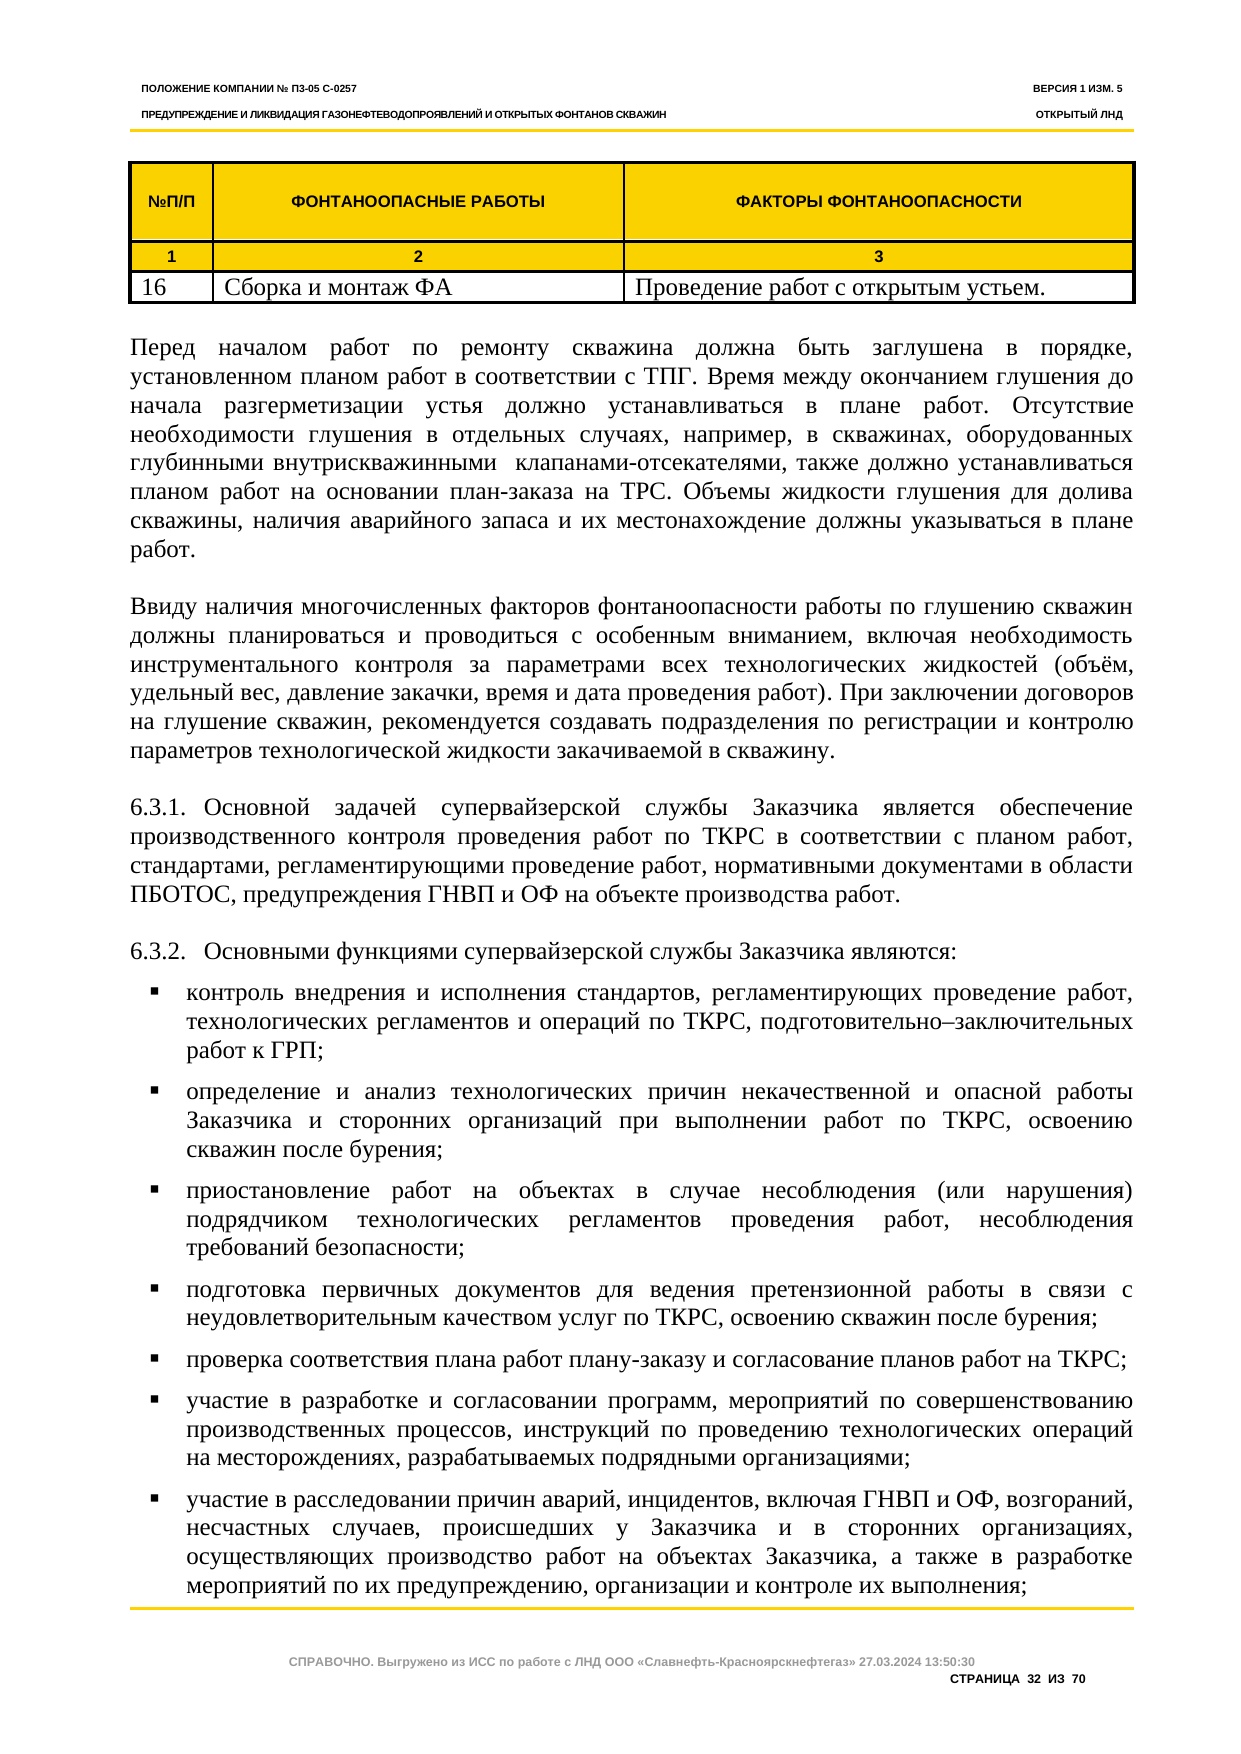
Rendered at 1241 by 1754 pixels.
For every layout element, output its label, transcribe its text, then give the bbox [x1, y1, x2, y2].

list контроль внедрения и исполнения стандартов, регламентирующих проведение работ, технологических регламентов и операций по ТКРС, подготовительно–заключительных работ к ГРП; [149, 977, 1134, 1064]
text Ввиду наличия многочисленных факторов фонтаноопасности работы по глушению скважин должны планироваться и проводиться с особенным вниманием, включая необходимость инструментального контроля за параметрами всех технологических жидкостей (объём, удельный вес, давление закачки, время и дата проведения работ). При заключении договоров на глушение скважин, рекомендуется создавать подразделения по регистрации и контролю параметров технологической жидкости закачиваемой в скважину. [130, 591, 1134, 764]
list подготовка первичных документов для ведения претензионной работы в связи с неудовлетворительным качеством услуг по ТКРС, освоению скважин после бурения; [149, 1274, 1134, 1331]
table_header ФАКТОРЫ ФОНТАНООПАСНОСТИ [625, 164, 1132, 239]
list участие в разработке и согласовании программ, мероприятий по совершенствованию производственных процессов, инструкций по проведению технологических операций на месторождениях, разрабатываемых подрядными организациями; [149, 1385, 1134, 1471]
table_header ФОНТАНООПАСНЫЕ РАБОТЫ [214, 164, 623, 239]
table_cell 1 [132, 243, 212, 270]
text 6.3.2. Основными функциями супервайзерской службы Заказчика являются: [130, 936, 1134, 965]
table_cell 3 [625, 243, 1132, 270]
list определение и анализ технологических причин некачественной и опасной работы Заказчика и сторонних организаций при выполнении работ по ТКРС, освоению скважин после бурения; [149, 1076, 1134, 1162]
table_cell Сборка и монтаж ФА [214, 273, 623, 301]
list проверка соответствия плана работ плану-заказу и согласование планов работ на ТКРС; [149, 1344, 1134, 1372]
text Перед началом работ по ремонту скважина должна быть заглушена в порядке, установленном планом работ в соответствии с ТПГ. Время между окончанием глушения до начала разгерметизации устья должно устанавливаться в плане работ. Отсутствие необходимости глушения в отдельных случаях, например, в скважинах, оборудованных глубинными внутрискважинными клапанами-отсекателями, также должно устанавливаться планом работ на основании план-заказа на ТРС. Объемы жидкости глушения для долива скважины, наличия аварийного запаса и их местонахождение должны указываться в плане работ. [130, 332, 1134, 562]
table_cell 16 [132, 273, 212, 301]
list приостановление работ на объектах в случае несоблюдения (или нарушения) подрядчиком технологических регламентов проведения работ, несоблюдения требований безопасности; [149, 1175, 1134, 1261]
table_cell 2 [214, 243, 623, 270]
text 6.3.1. Основной задачей супервайзерской службы Заказчика является обеспечение производственного контроля проведения работ по ТКРС в соответствии с планом работ, стандартами, регламентирующими проведение работ, нормативными документами в области ПБОТОС, предупреждения ГНВП и ОФ на объекте производства работ. [130, 792, 1134, 907]
table_cell Проведение работ с открытым устьем. [625, 273, 1132, 301]
table_header №П/П [132, 164, 212, 239]
list участие в расследовании причин аварий, инцидентов, включая ГНВП и ОФ, возгораний, несчастных случаев, происшедших у Заказчика и в сторонних организациях, осуществляющих производство работ на объектах Заказчика, а также в разработке мероприятий по их предупреждению, организации и контроле их выполнения; [149, 1484, 1134, 1599]
